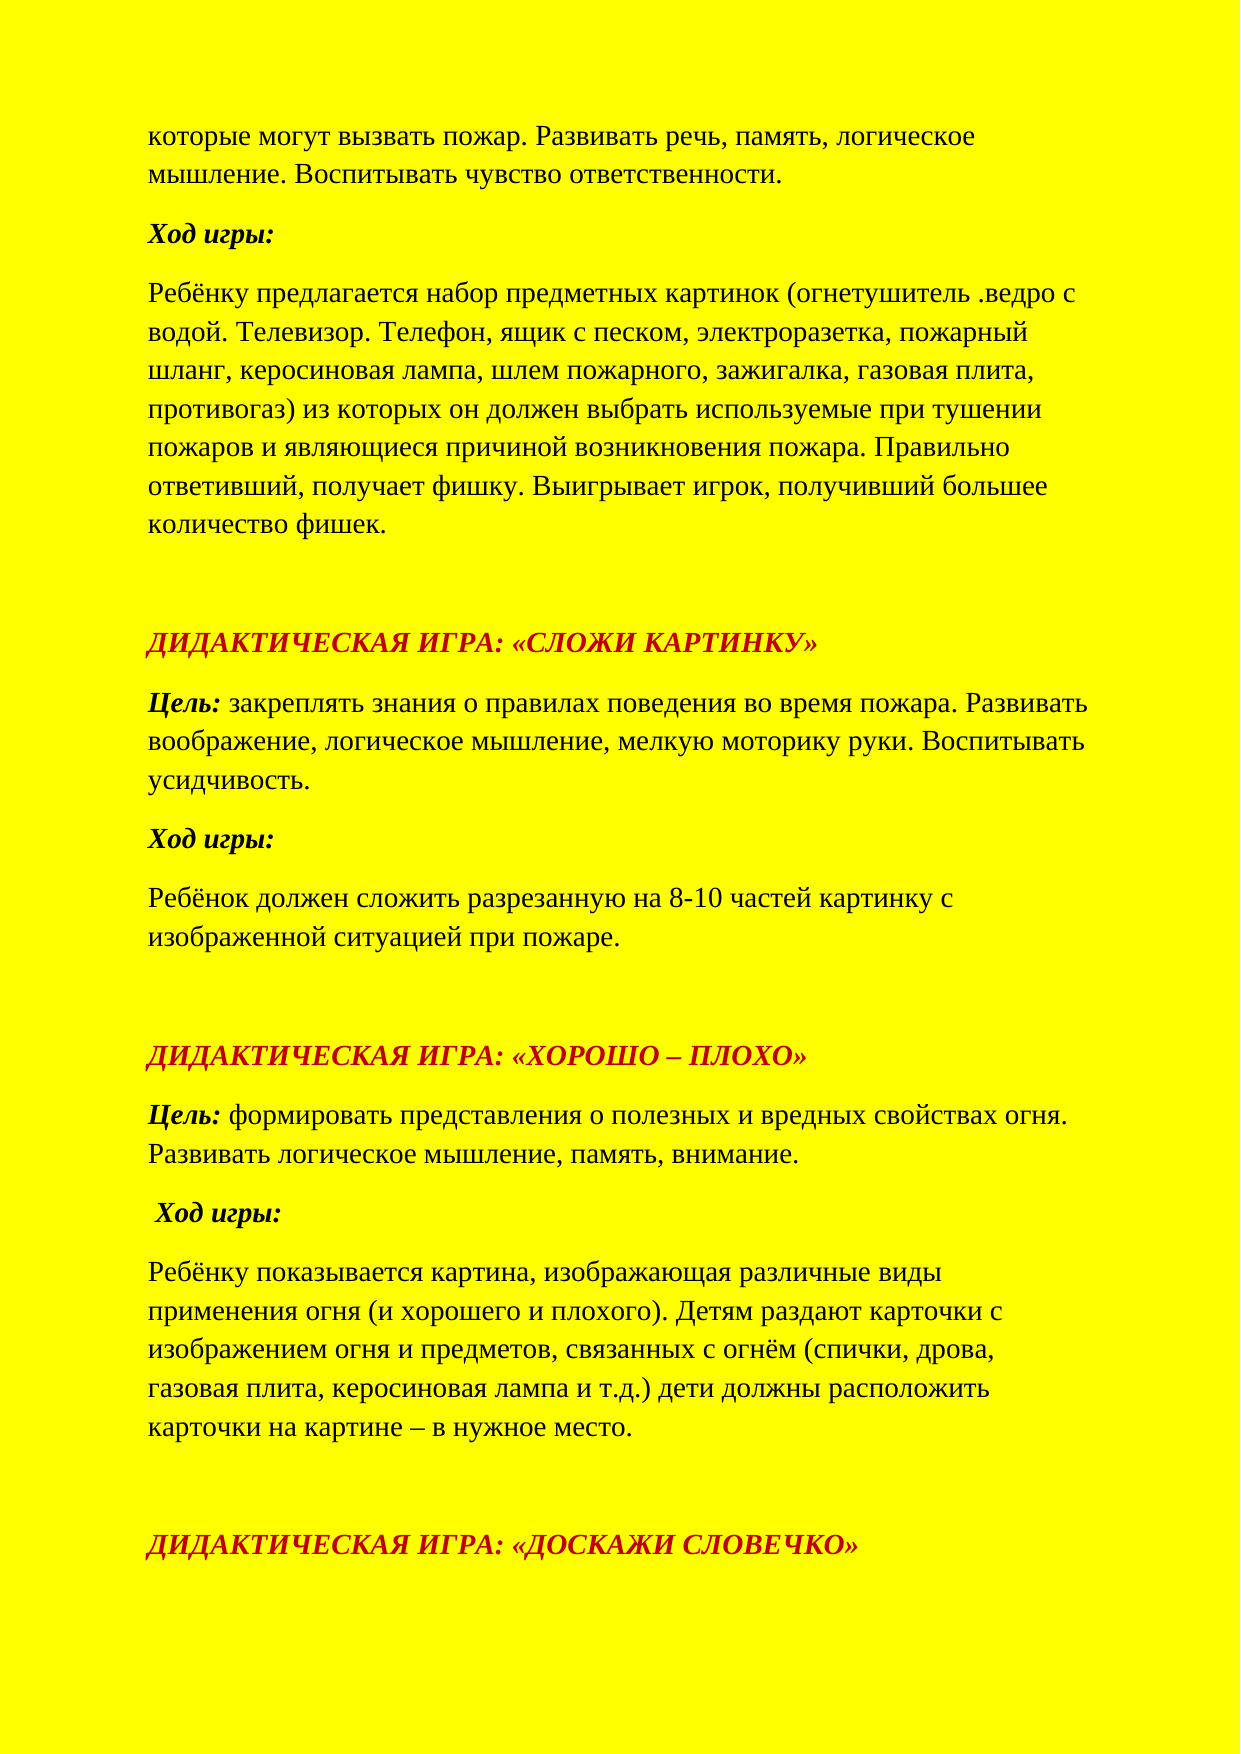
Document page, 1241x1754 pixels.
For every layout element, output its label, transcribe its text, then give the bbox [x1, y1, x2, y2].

text Ход игры: [148, 821, 1093, 855]
text Цель: закреплять знания о правилах поведения во время пожара. Развивать воображение, логическое мышление, мелкую моторику руки. Воспитывать усидчивость. [148, 685, 1093, 795]
text Ход игры: [148, 1195, 1093, 1229]
text ДИДАКТИЧЕСКАЯ ИГРА: «СЛОЖИ КАРТИНКУ» [148, 625, 1093, 659]
text Ребёнок должен сложить разрезанную на 8-10 частей картинку с изображенной ситуацией при пожаре. [148, 881, 1093, 953]
text Ребёнку показывается картина, изображающая различные виды применения огня (и хорошего и плохого). Детям раздают карточки с изображением огня и предметов, связанных с огнём (спички, дрова, газовая плита, керосиновая лампа и т.д.) дети должны расположить карточки на картине – в нужное место. [148, 1254, 1093, 1442]
text Ход игры: [148, 216, 1093, 249]
text Цель: формировать представления о полезных и вредных свойствах огня. Развивать логическое мышление, память, внимание. [148, 1097, 1093, 1169]
text Ребёнку предлагается набор предметных картинок (огнетушитель .ведро с водой. Телевизор. Телефон, ящик с песком, электроразетка, пожарный шланг, керосиновая лампа, шлем пожарного, зажигалка, газовая плита, противогаз) из которых он должен выбрать используемые при тушении пожаров и являющиеся причиной возникновения пожара. Правильно ответивший, получает фишку. Выигрывает игрок, получивший большее количество фишек. [148, 275, 1093, 540]
text ДИДАКТИЧЕСКАЯ ИГРА: «ХОРОШО – ПЛОХО» [148, 1038, 1093, 1071]
text ДИДАКТИЧЕСКАЯ ИГРА: «ДОСКАЖИ СЛОВЕЧКО» [148, 1527, 1093, 1561]
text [148, 118, 1093, 190]
